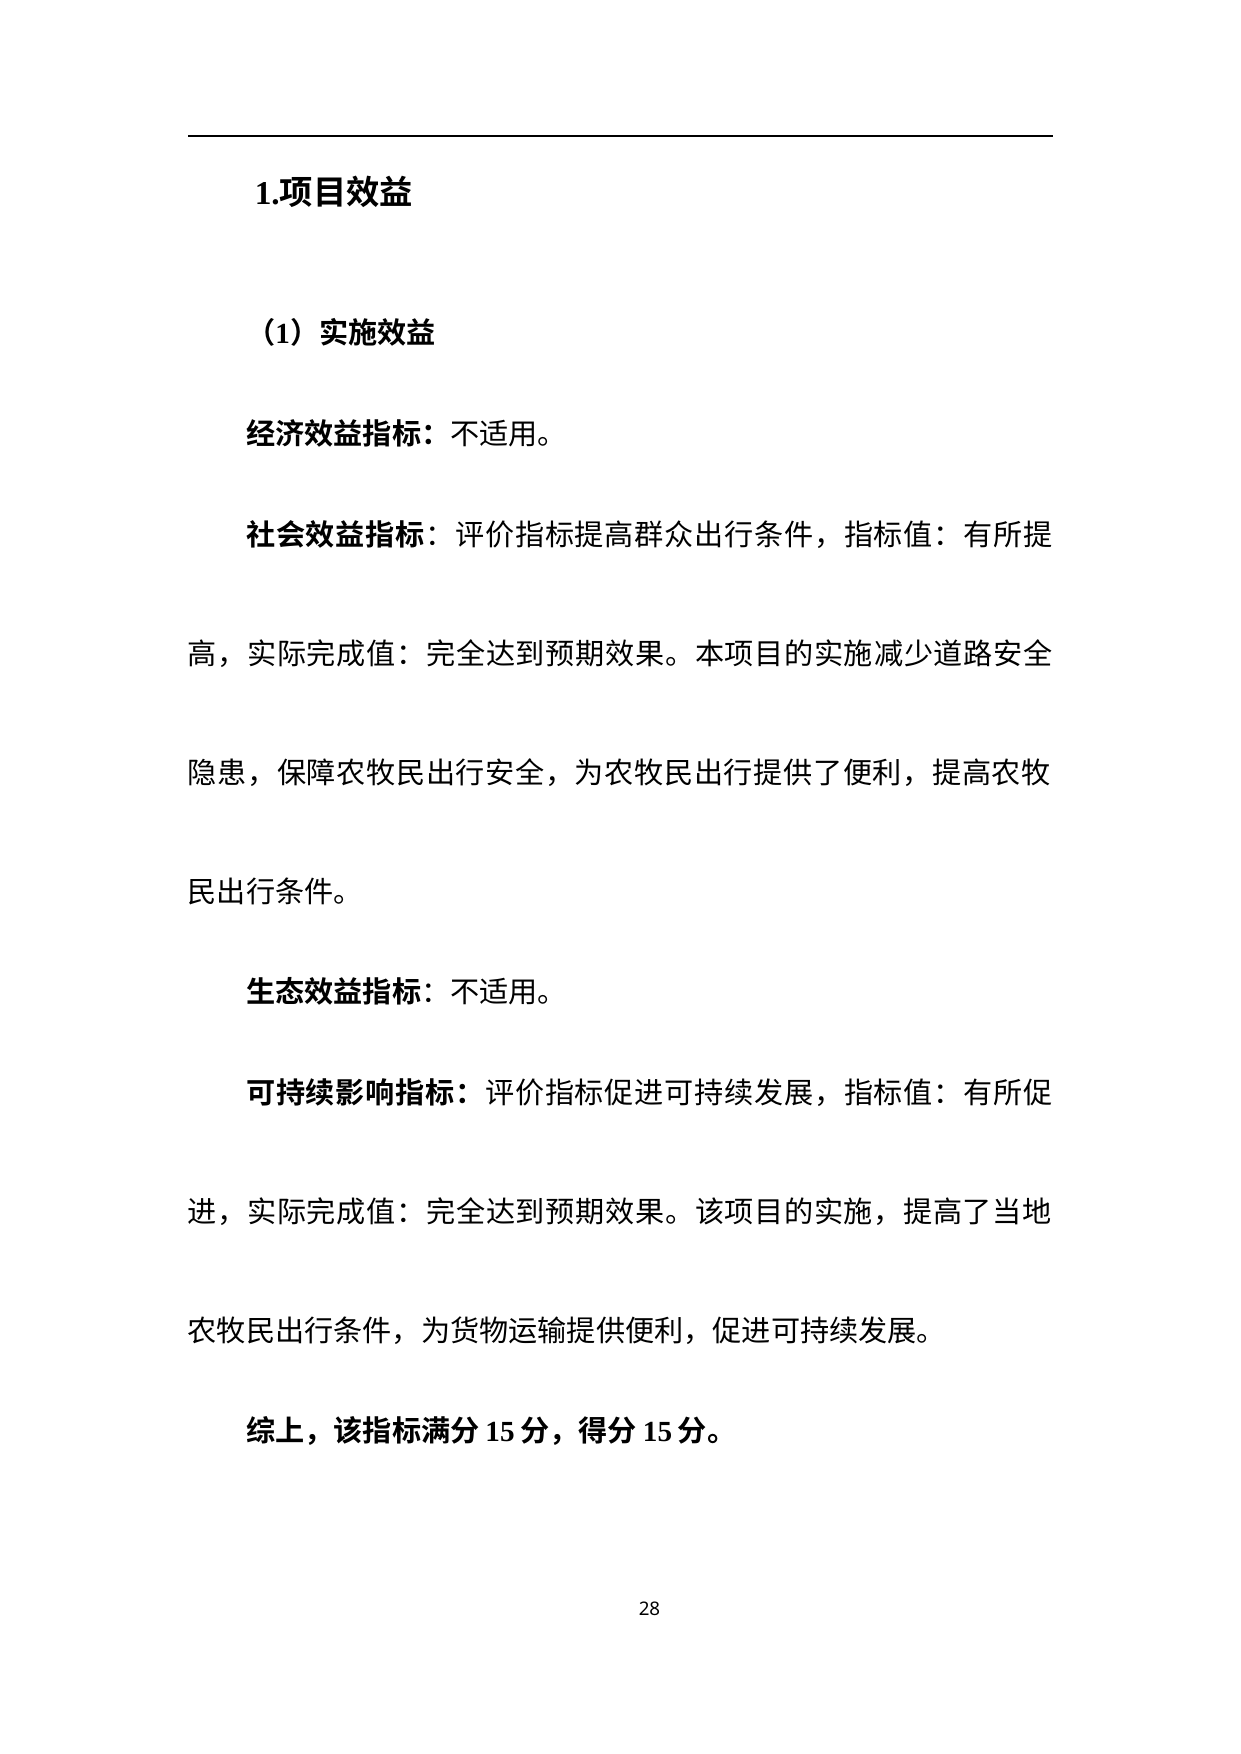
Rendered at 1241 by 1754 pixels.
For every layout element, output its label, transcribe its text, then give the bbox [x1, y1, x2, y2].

text （1）实施效益 [187, 292, 1053, 371]
text 经济效益指标：不适用。 [187, 392, 1053, 471]
subtitle 1.项目效益 [187, 150, 1053, 229]
text 可持续影响指标：评价指标促进可持续发展，指标值：有所促进，实际完成值：完全达到预期效果。该项目的实施，提高了当地农牧民出行条件，为货物运输提供便利，促进可持续发展。 [187, 1051, 1053, 1368]
text 综上，该指标满分15分，得分15分。 [187, 1389, 1053, 1469]
text 生态效益指标：不适用。 [187, 950, 1053, 1030]
text 社会效益指标：评价指标提高群众出行条件，指标值：有所提高，实际完成值：完全达到预期效果。本项目的实施减少道路安全隐患，保障农牧民出行安全，为农牧民出行提供了便利，提高农牧民出行条件。 [187, 493, 1053, 929]
